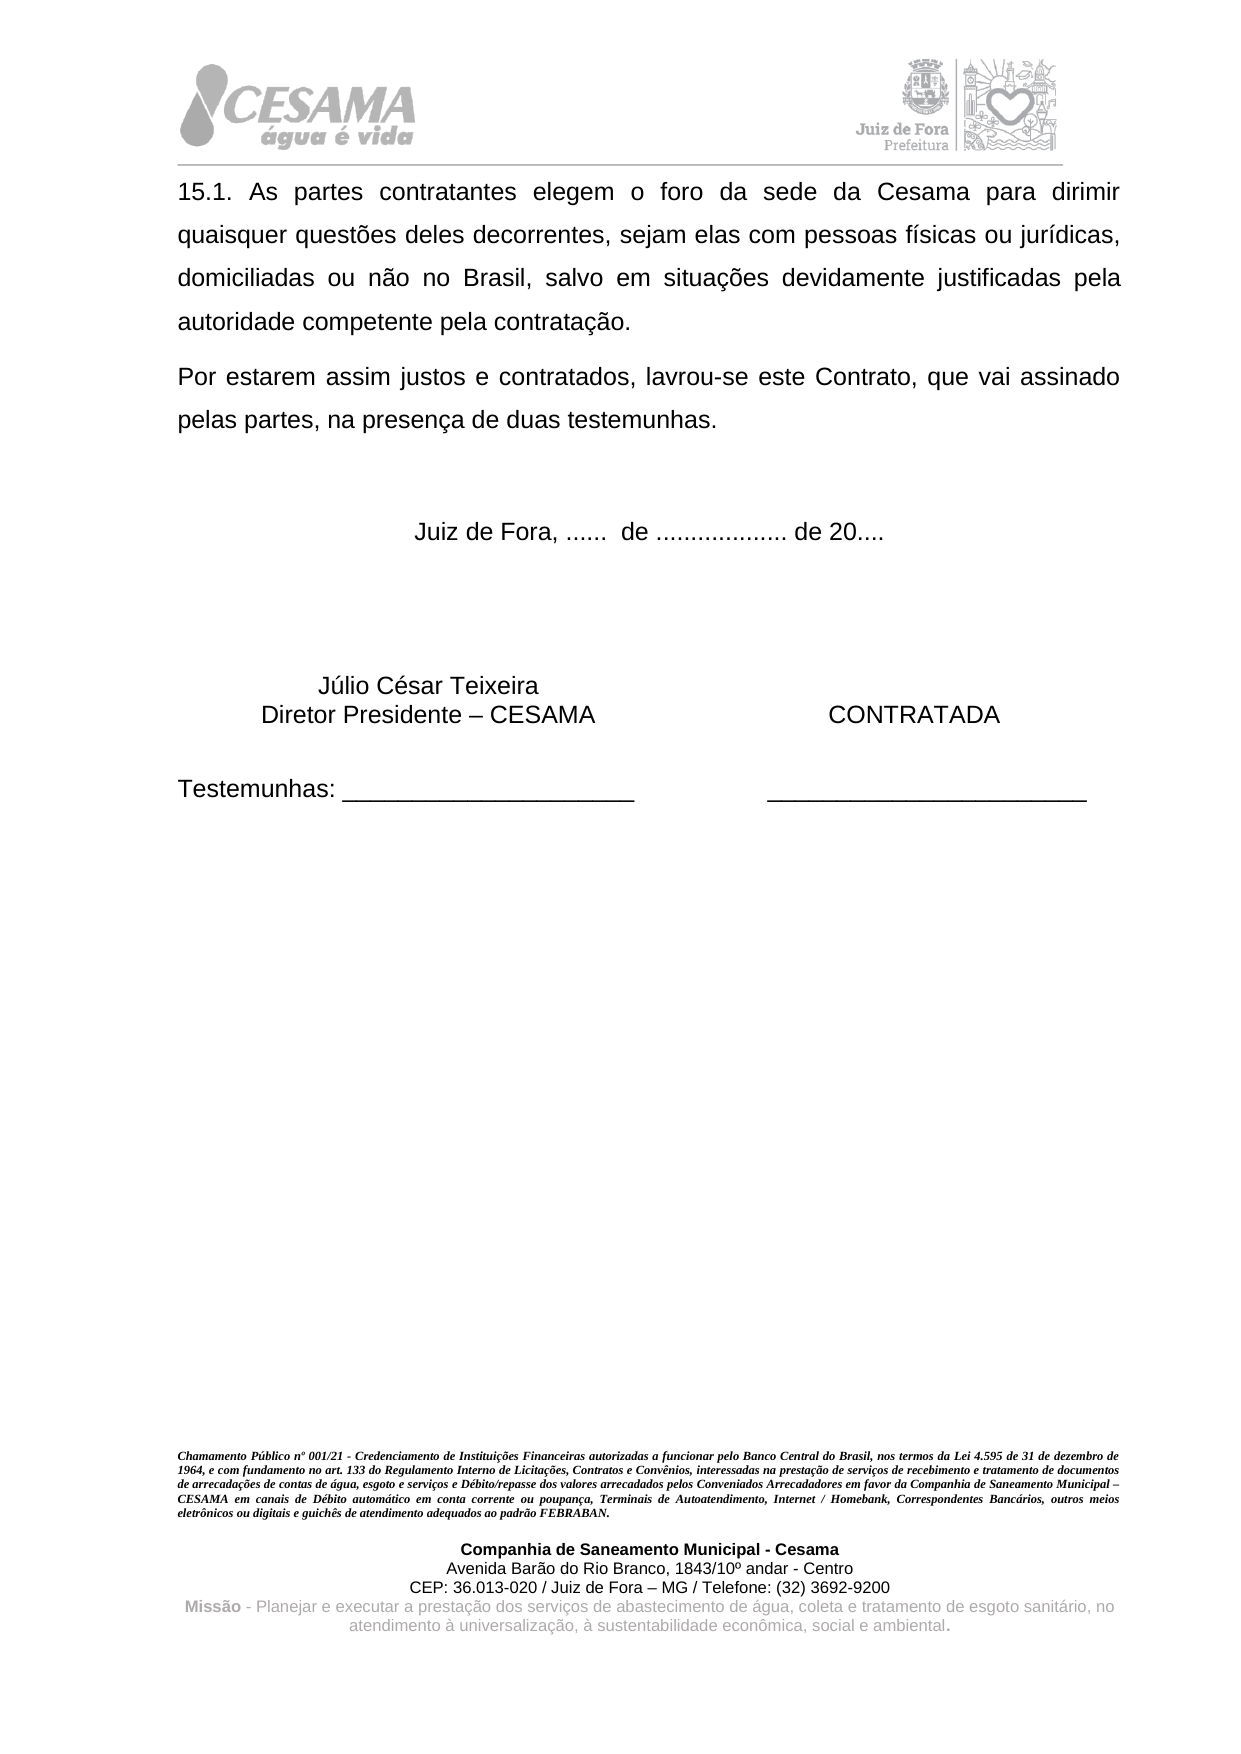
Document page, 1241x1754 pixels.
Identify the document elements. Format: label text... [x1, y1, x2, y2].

table_header CONTRATADA [693, 671, 1136, 728]
picture [177, 59, 1064, 166]
text Juiz de Fora, ...... de ................... de 20.... [177, 517, 1122, 545]
text Por estarem assim justos e contratados, lavrou-se este Contrato, que vai assinado pelas partes, na presença de duas testemunhas. [177, 362, 1122, 434]
text 15.1. As partes contratantes elegem o foro da sede da Cesama para dirimir quaisquer questões deles decorrentes, sejam elas com pessoas físicas ou jurídicas, domiciliadas ou não no Brasil, salvo em situações devidamente justificadas pela autoridade competente pela contratação. [177, 177, 1122, 335]
subtitle Testemunhas: _____________________ _______________________ [177, 772, 1122, 803]
table_header Júlio César Teixeira Diretor Presidente – CESAMA [164, 671, 693, 728]
